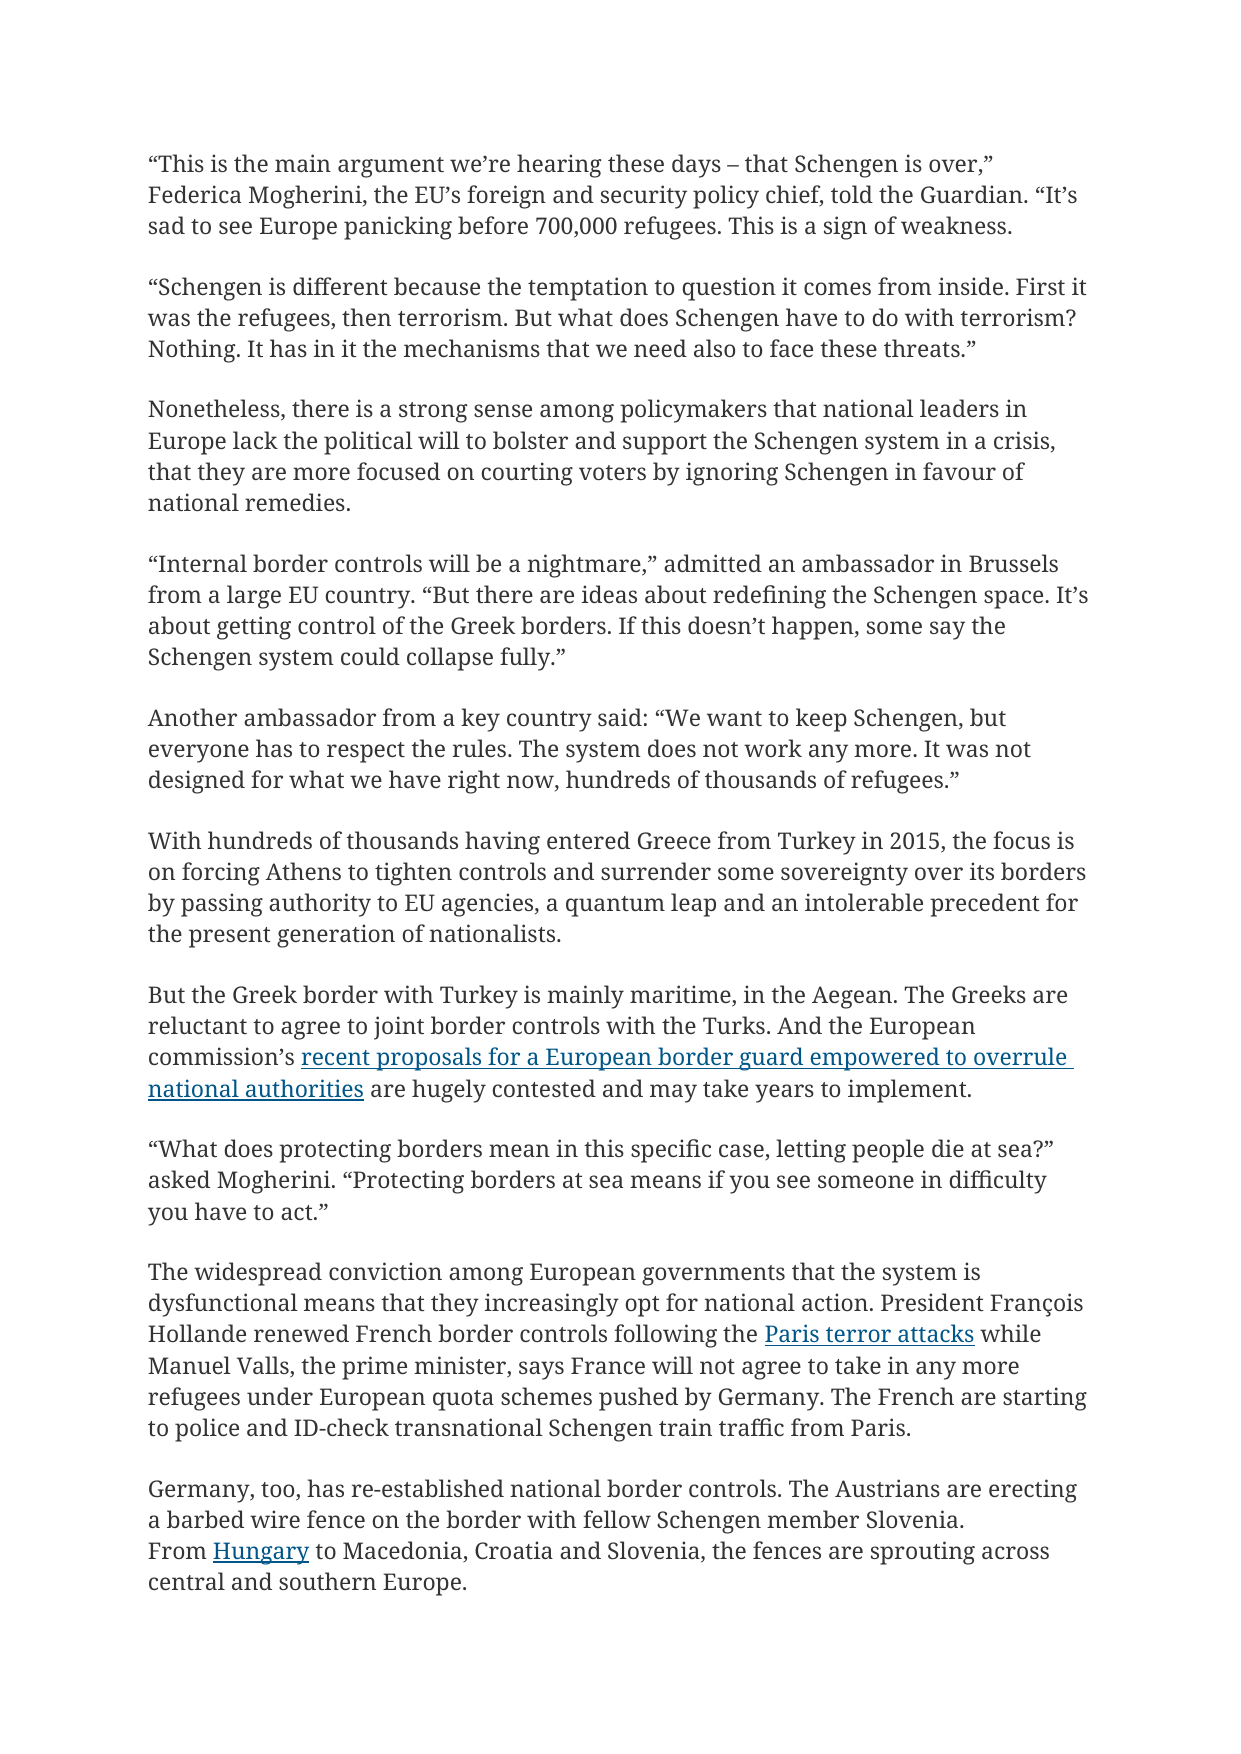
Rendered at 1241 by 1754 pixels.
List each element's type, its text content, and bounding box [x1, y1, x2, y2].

text “Schengen is different because the temptation to question it comes from inside. First it was the refugees, then terrorism. But what does Schengen have to do with terrorism? Nothing. It has in it the mechanisms that we need also to face these threats.” [148, 271, 1093, 364]
text “This is the main argument we’re hearing these days – that Schengen is over,” Federica Mogherini, the EU’s foreign and security policy chief, told the Guardian. “It’s sad to see Europe panicking before 700,000 refugees. This is a sign of weakness. [148, 148, 1093, 241]
text The widespread conviction among European governments that the system is dysfunctional means that they increasingly opt for national action. President François Hollande renewed French border controls following the Paris terror attacks while Manuel Valls, the prime minister, says France will not agree to take in any more refugees under European quota schemes pushed by Germany. The French are starting to police and ID-check transnational Schengen train traffic from Paris. [148, 1256, 1093, 1443]
text Another ambassador from a key country said: “We want to keep Schengen, but everyone has to respect the rules. The system does not work any more. It was not designed for what we have right now, hundreds of thousands of refugees.” [148, 702, 1093, 796]
text “What does protecting borders mean in this specific case, letting people die at sea?” asked Mogherini. “Protecting borders at sea means if you see someone in difficulty you have to act.” [148, 1133, 1093, 1227]
text Nonetheless, there is a strong sense among policymakers that national leaders in Europe lack the political will to bolster and support the Schengen system in a crisis, that they are more focused on courting voters by ignoring Schengen in favour of national remedies. [148, 393, 1093, 518]
text But the Greek border with Turkey is mainly maritime, in the Aegean. The Greeks are reluctant to agree to joint border controls with the Turks. And the European commission’s recent proposals for a European border guard empowered to overrule national authorities are hugely contested and may take years to implement. [148, 979, 1093, 1104]
text With hundreds of thousands having entered Greece from Turkey in 2015, the focus is on forcing Athens to tighten controls and surrender some sovereignty over its borders by passing authority to EU agencies, a quantum leap and an intolerable precedent for the present generation of nationalists. [148, 825, 1093, 950]
text “Internal border controls will be a nightmare,” admitted an ambassador in Brussels from a large EU country. “But there are ideas about redefining the Schengen space. It’s about getting control of the Greek borders. If this doesn’t happen, some say the Schengen system could collapse fully.” [148, 548, 1093, 673]
text Germany, too, has re-established national border controls. The Austrians are erecting a barbed wire fence on the border with fellow Schengen member Slovenia. From Hungary to Macedonia, Croatia and Slovenia, the fences are sprouting across central and southern Europe. [148, 1473, 1093, 1598]
